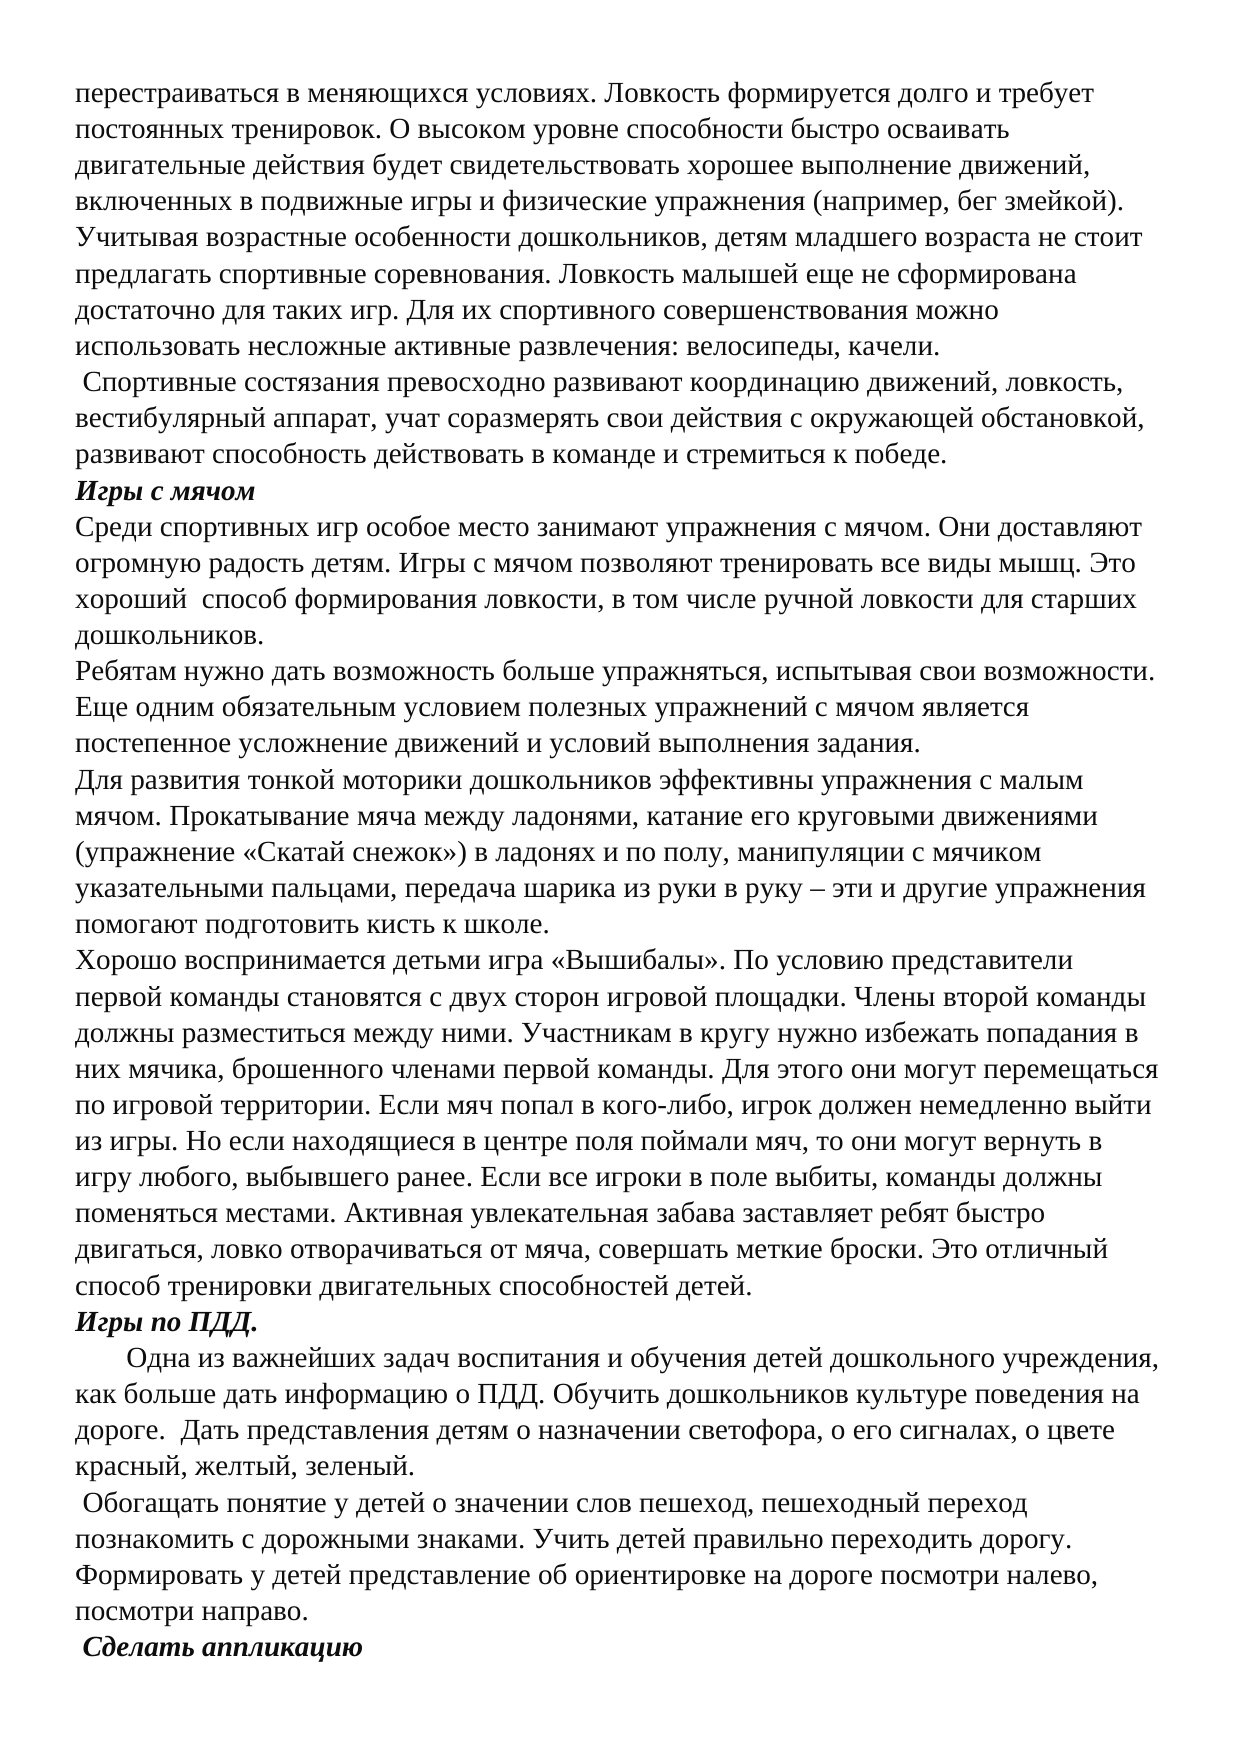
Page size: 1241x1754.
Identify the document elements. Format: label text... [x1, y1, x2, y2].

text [75, 75, 1165, 362]
text Среди спортивных игр особое место занимают упражнения с мячом. Они доставляют огромную радость детям. Игры с мячом позволяют тренировать все виды мышц. Это хороший способ формирования ловкости, в том числе ручной ловкости для старших дошкольников. [75, 509, 1165, 651]
text Сделать аппликацию [75, 1629, 1165, 1663]
text Спортивные состязания превосходно развивают координацию движений, ловкость, вестибулярный аппарат, учат соразмерять свои действия с окружающей обстановкой, развивают способность действовать в команде и стремиться к победе. [75, 364, 1165, 470]
text Игры с мячом [75, 473, 1165, 506]
text Одна из важнейших задач воспитания и обучения детей дошкольного учреждения, как больше дать информацию о ПДД. Обучить дошкольников культуре поведения на дороге. Дать представления детям о назначении светофора, о его сигналах, о цвете красный, желтый, зеленый. [75, 1340, 1165, 1482]
text Игры по ПДД. [75, 1304, 1165, 1337]
text Ребятам нужно дать возможность больше упражняться, испытывая свои возможности. Еще одним обязательным условием полезных упражнений с мячом является постепенное усложнение движений и условий выполнения задания. [75, 653, 1165, 759]
text Обогащать понятие у детей о значении слов пешеход, пешеходный переход познакомить с дорожными знаками. Учить детей правильно переходить дорогу. Формировать у детей представление об ориентировке на дороге посмотри налево, посмотри направо. [75, 1485, 1165, 1627]
text Хорошо воспринимается детьми игра «Вышибалы». По условию представители первой команды становятся с двух сторон игровой площадки. Члены второй команды должны разместиться между ними. Участникам в кругу нужно избежать попадания в них мячика, брошенного членами первой команды. Для этого они могут перемещаться по игровой территории. Если мяч попал в кого-либо, игрок должен немедленно выйти из игры. Но если находящиеся в центре поля поймали мяч, то они могут вернуть в игру любого, выбывшего ранее. Если все игроки в поле выбиты, команды должны поменяться местами. Активная увлекательная забава заставляет ребят быстро двигаться, ловко отворачиваться от мяча, совершать меткие броски. Это отличный способ тренировки двигательных способностей детей. [75, 942, 1165, 1301]
text Для развития тонкой моторики дошкольников эффективны упражнения с малым мячом. Прокатывание мяча между ладонями, катание его круговыми движениями (упражнение «Скатай снежок») в ладонях и по полу, манипуляции с мячиком указательными пальцами, передача шарика из руки в руку – эти и другие упражнения помогают подготовить кисть к школе. [75, 762, 1165, 940]
